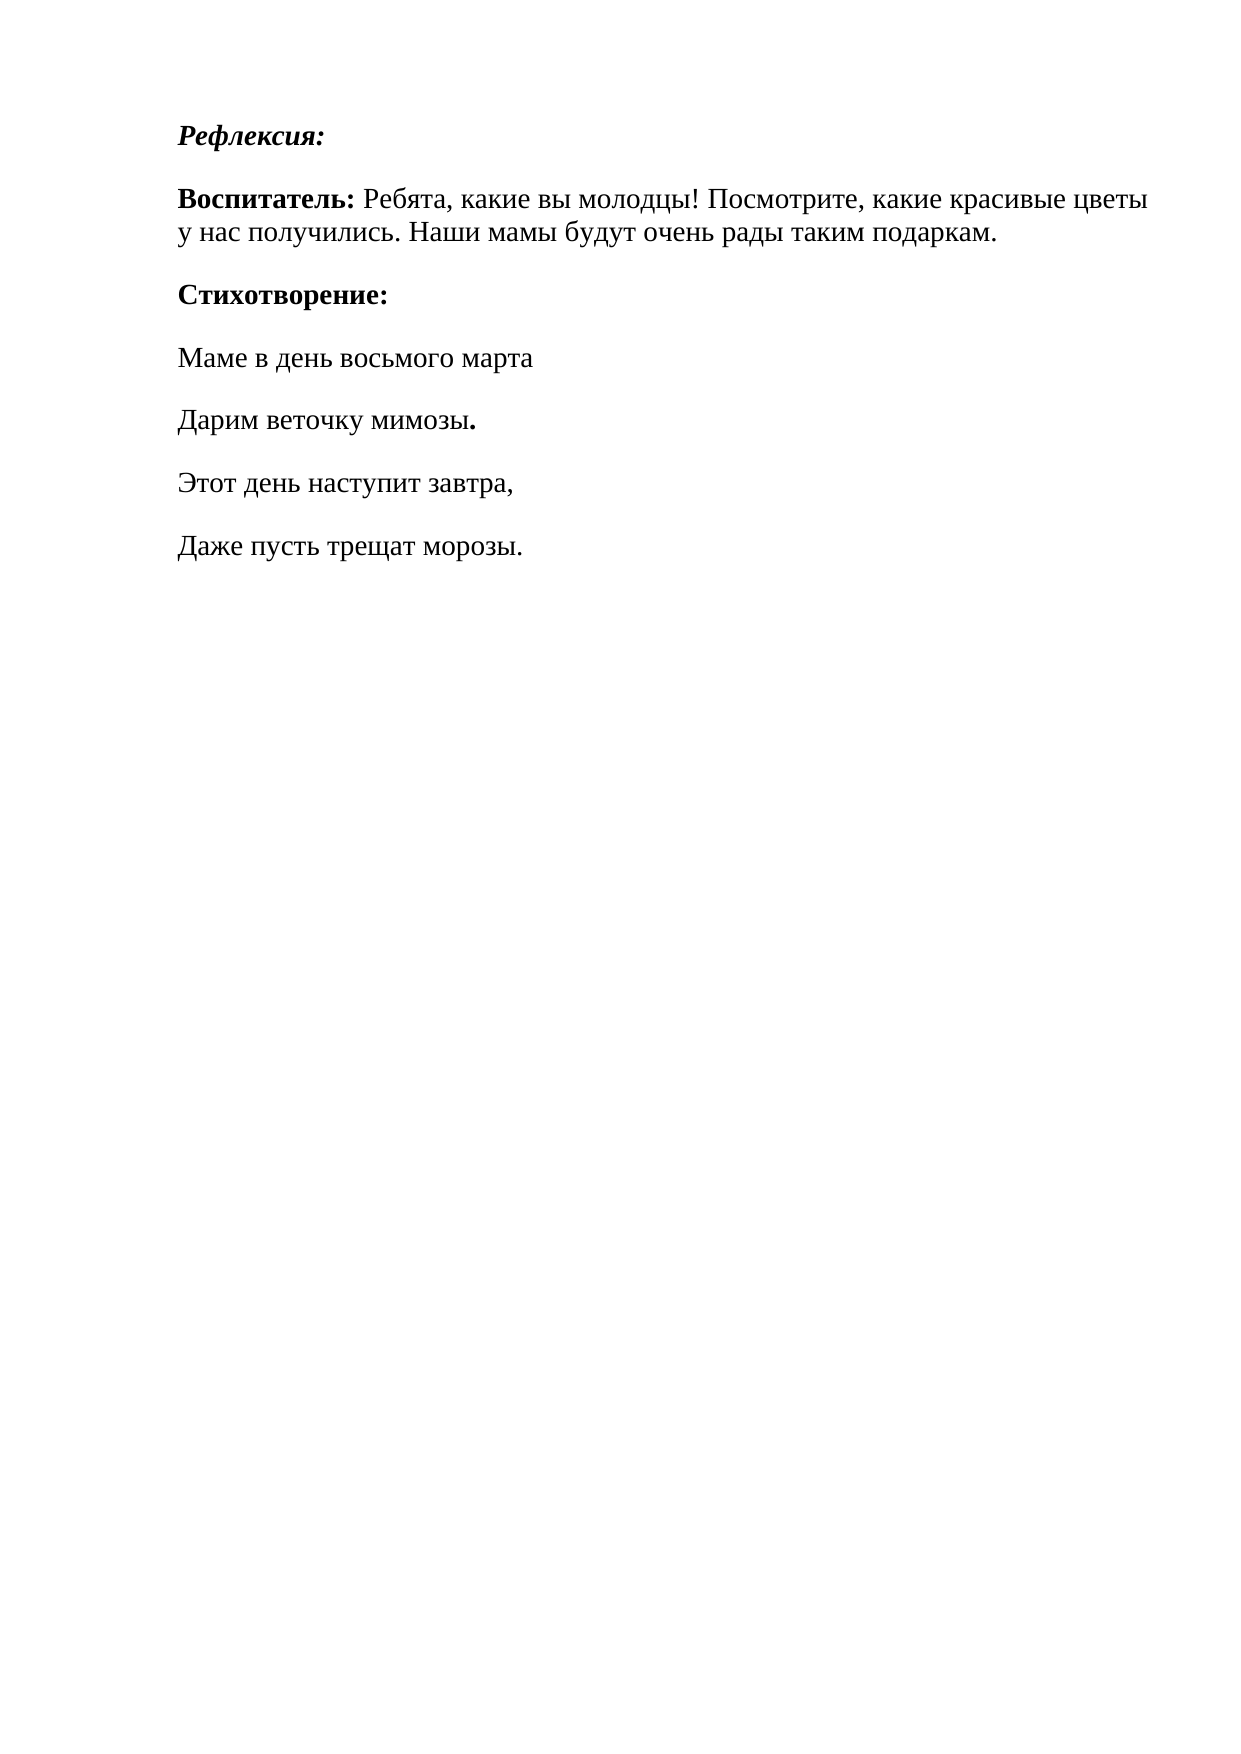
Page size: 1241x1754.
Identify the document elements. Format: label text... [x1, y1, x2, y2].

text Стихотворение: [177, 277, 1152, 311]
text Маме в день восьмого марта [177, 340, 1152, 373]
text Даже пусть трещат морозы. [177, 528, 1152, 561]
text Дарим веточку мимозы. [177, 402, 1152, 436]
text Этот день наступит завтра, [177, 465, 1152, 499]
text Рефлексия: [177, 118, 1152, 152]
text Воспитатель: Ребята, какие вы молодцы! Посмотрите, какие красивые цветы у нас получились. Наши мамы будут очень рады таким подаркам. [177, 181, 1152, 248]
